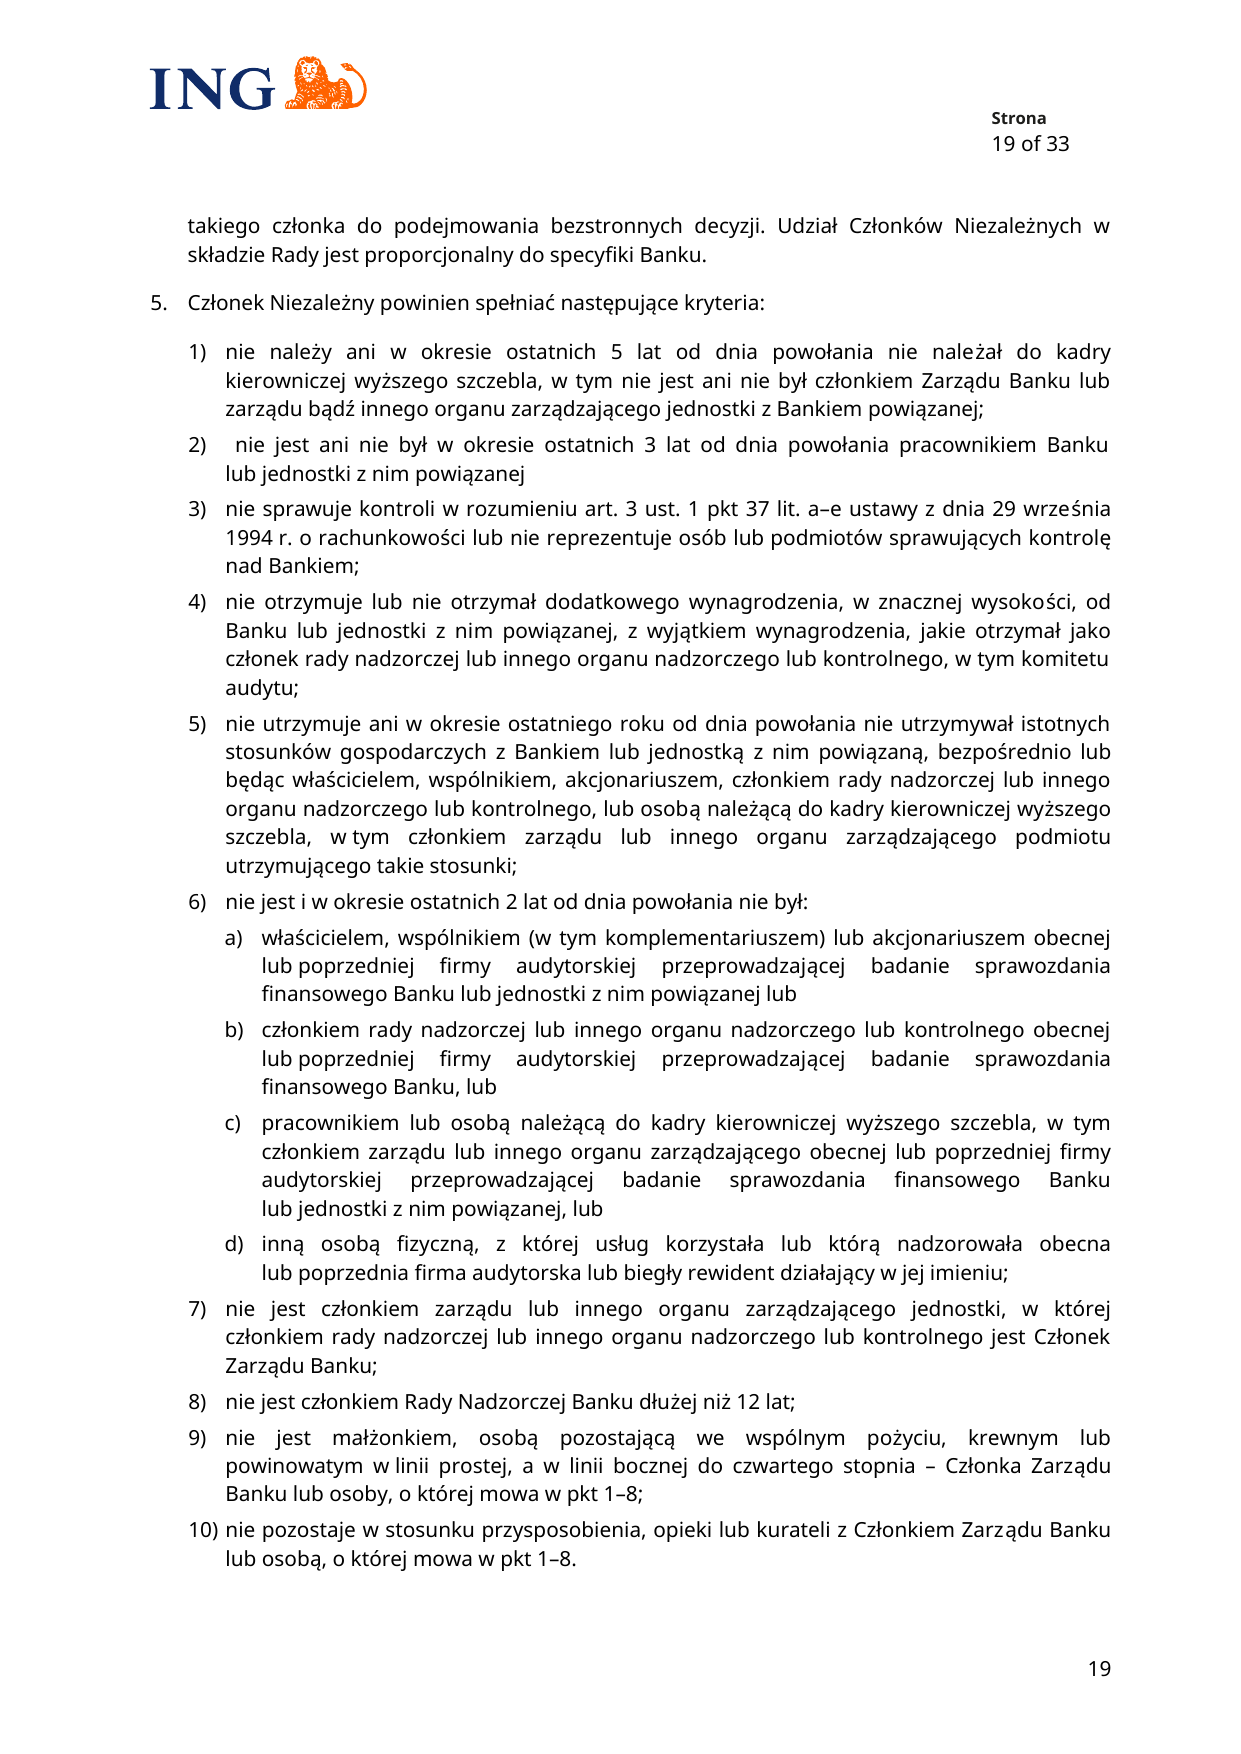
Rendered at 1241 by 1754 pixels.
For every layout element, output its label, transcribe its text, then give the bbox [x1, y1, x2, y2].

list pracownikiem lub osobą należącą do kadry kierowniczej wyższego szczebla, w tym członkiem zarządu lub innego organu zarządzającego obecnej lub poprzedniej firmy audytorskiej przeprowadzającej badanie sprawozdania finansowego Banku lub jednostki z nim powiązanej, lub [224, 1108, 1111, 1222]
list członkiem rady nadzorczej lub innego organu nadzorczego lub kontrolnego obecnej lub poprzedniej firmy audytorskiej przeprowadzającej badanie sprawozdania finansowego Banku, lub [224, 1016, 1111, 1101]
list nie jest i w okresie ostatnich 2 lat od dnia powołania nie był: [188, 887, 1111, 915]
list nie jest członkiem Rady Nadzorczej Banku dłużej niż 12 lat; [188, 1387, 1111, 1415]
list nie należy ani w okresie ostatnich 5 lat od dnia powołania nie należał do kadry kierowniczej wyższego szczebla, w tym nie jest ani nie był członkiem Zarządu Banku lub zarządu bądź innego organu zarządzającego jednostki z Bankiem powiązanej; [188, 337, 1111, 423]
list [150, 211, 1111, 268]
list Członek Niezależny powinien spełniać następujące kryteria: [150, 288, 1111, 317]
list nie jest małżonkiem, osobą pozostającą we wspólnym pożyciu, krewnym lub powinowatym w linii prostej, a w linii bocznej do czwartego stopnia – Członka Zarządu Banku lub osoby, o której mowa w pkt 1–8; [188, 1423, 1111, 1508]
list nie jest ani nie był w okresie ostatnich 3 lat od dnia powołania pracownikiem Banku lub jednostki z nim powiązanej [188, 430, 1111, 487]
list nie pozostaje w stosunku przysposobienia, opieki lub kurateli z Członkiem Zarządu Banku lub osobą, o której mowa w pkt 1–8. [188, 1516, 1111, 1572]
list nie jest członkiem zarządu lub innego organu zarządzającego jednostki, w której członkiem rady nadzorczej lub innego organu nadzorczego lub kontrolnego jest Członek Zarządu Banku; [188, 1294, 1111, 1379]
list właścicielem, wspólnikiem (w tym komplementariuszem) lub akcjonariuszem obecnej lub poprzedniej firmy audytorskiej przeprowadzającej badanie sprawozdania finansowego Banku lub jednostki z nim powiązanej lub [224, 923, 1111, 1008]
list inną osobą fizyczną, z której usług korzystała lub którą nadzorowała obecna lub poprzednia firma audytorska lub biegły rewident działający w jej imieniu; [224, 1229, 1111, 1286]
list nie utrzymuje ani w okresie ostatniego roku od dnia powołania nie utrzymywał istotnych stosunków gospodarczych z Bankiem lub jednostką z nim powiązaną, bezpośrednio lub będąc właścicielem, wspólnikiem, akcjonariuszem, członkiem rady nadzorczej lub innego organu nadzorczego lub kontrolnego, lub osobą należącą do kadry kierowniczej wyższego szczebla, w tym członkiem zarządu lub innego organu zarządzającego podmiotu utrzymującego takie stosunki; [188, 709, 1111, 879]
list nie sprawuje kontroli w rozumieniu art. 3 ust. 1 pkt 37 lit. a–e ustawy z dnia 29 września 1994 r. o rachunkowości lub nie reprezentuje osób lub podmiotów sprawujących kontrolę nad Bankiem; [188, 494, 1111, 580]
list nie otrzymuje lub nie otrzymał dodatkowego wynagrodzenia, w znacznej wysokości, od Banku lub jednostki z nim powiązanej, z wyjątkiem wynagrodzenia, jakie otrzymał jako członek rady nadzorczej lub innego organu nadzorczego lub kontrolnego, w tym komitetu audytu; [188, 587, 1111, 701]
